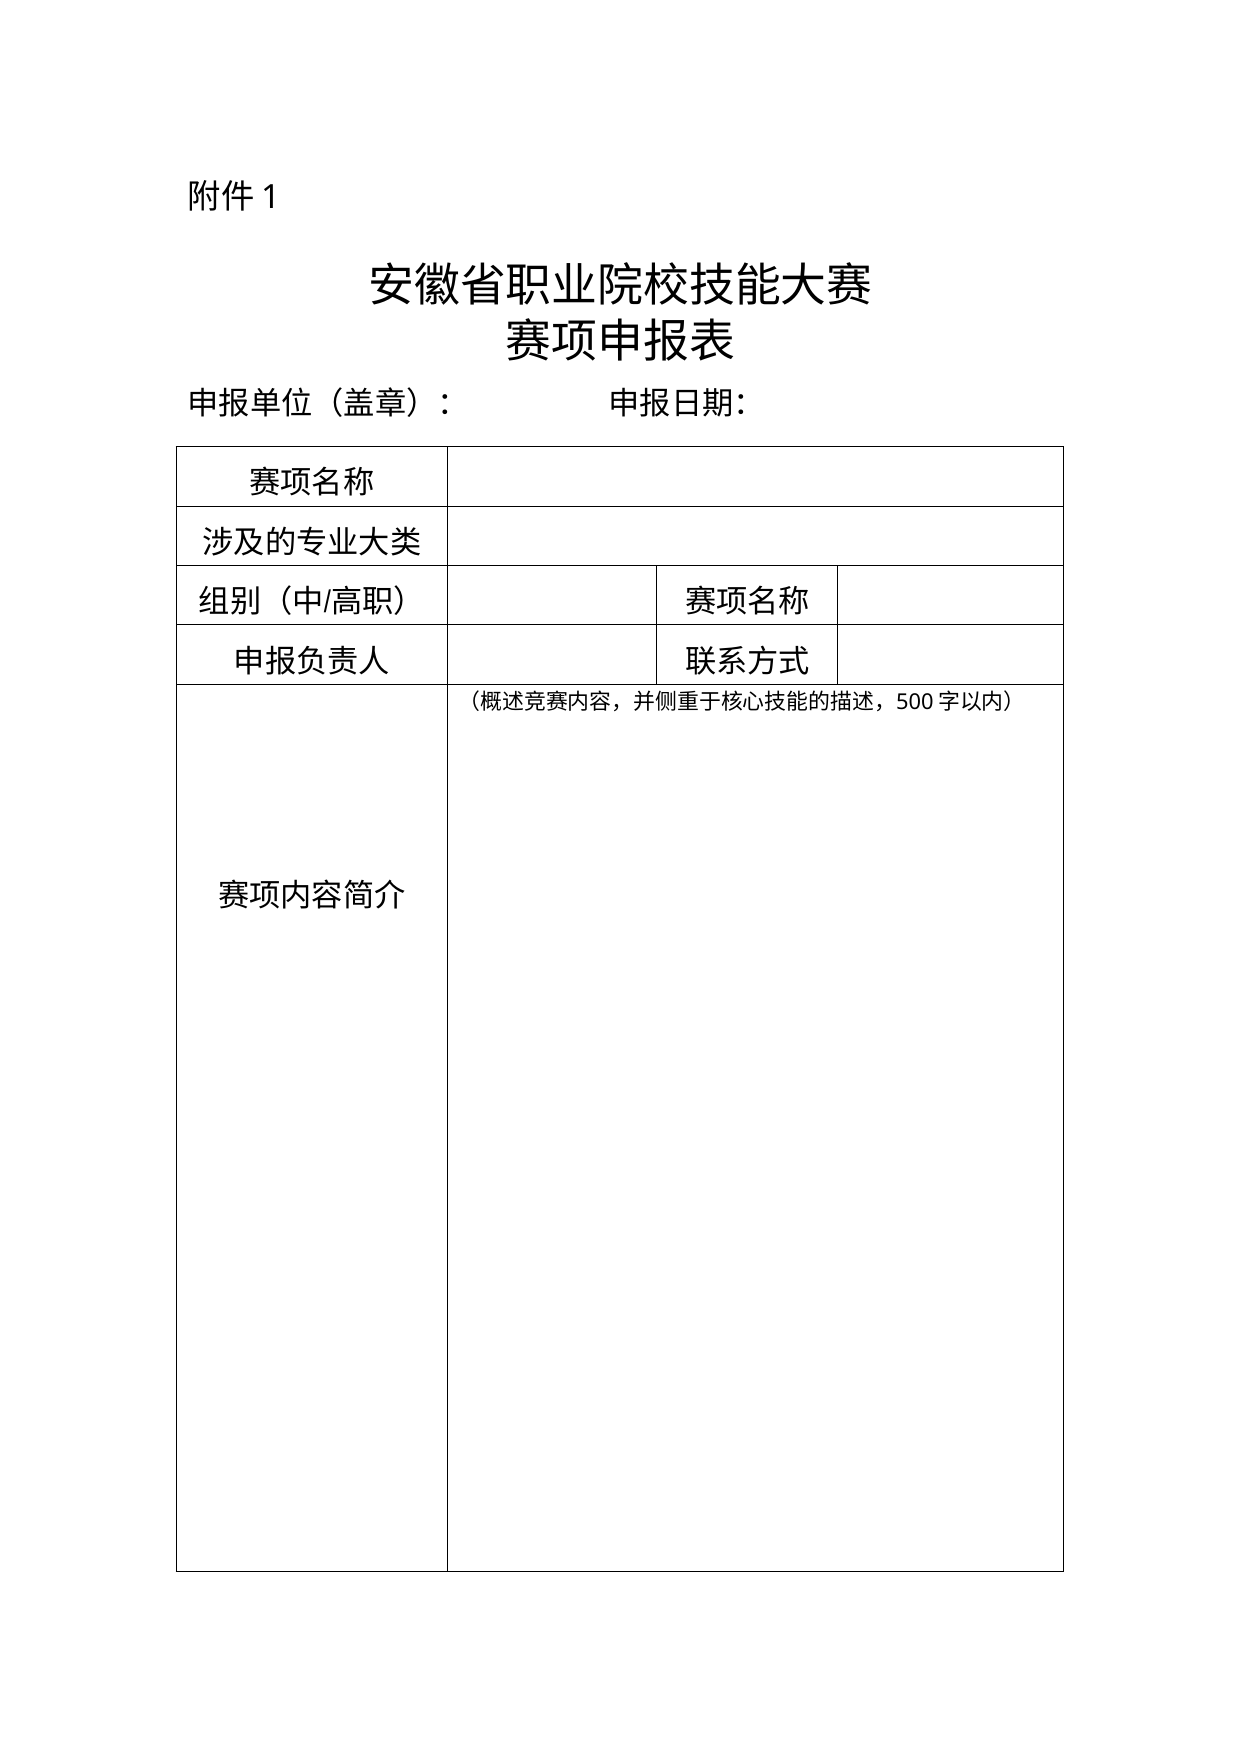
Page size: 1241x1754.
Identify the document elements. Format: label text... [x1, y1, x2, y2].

table_cell 联系方式 [657, 625, 837, 684]
text 附件1 [187, 162, 1053, 227]
table_cell [448, 507, 1063, 565]
table_cell [448, 625, 656, 684]
table_cell 涉及的专业大类 [177, 507, 447, 565]
table_cell [448, 566, 656, 624]
table_cell （概述竞赛内容，并侧重于核心技能的描述，500字以内） [448, 685, 1063, 1571]
text 安徽省职业院校技能大赛 [187, 256, 1053, 312]
table_cell 组别（中/高职） [177, 566, 447, 624]
table_header [448, 447, 1063, 506]
text 申报单位（盖章）： 申报日期： [187, 369, 1053, 434]
table_cell [838, 625, 1063, 684]
text 赛项申报表 [187, 312, 1053, 369]
table_header 赛项名称 [177, 447, 447, 506]
table_cell 赛项名称 [657, 566, 837, 624]
table_cell 赛项内容简介 [177, 685, 447, 1571]
table_cell 申报负责人 [177, 625, 447, 684]
table_cell [838, 566, 1063, 624]
